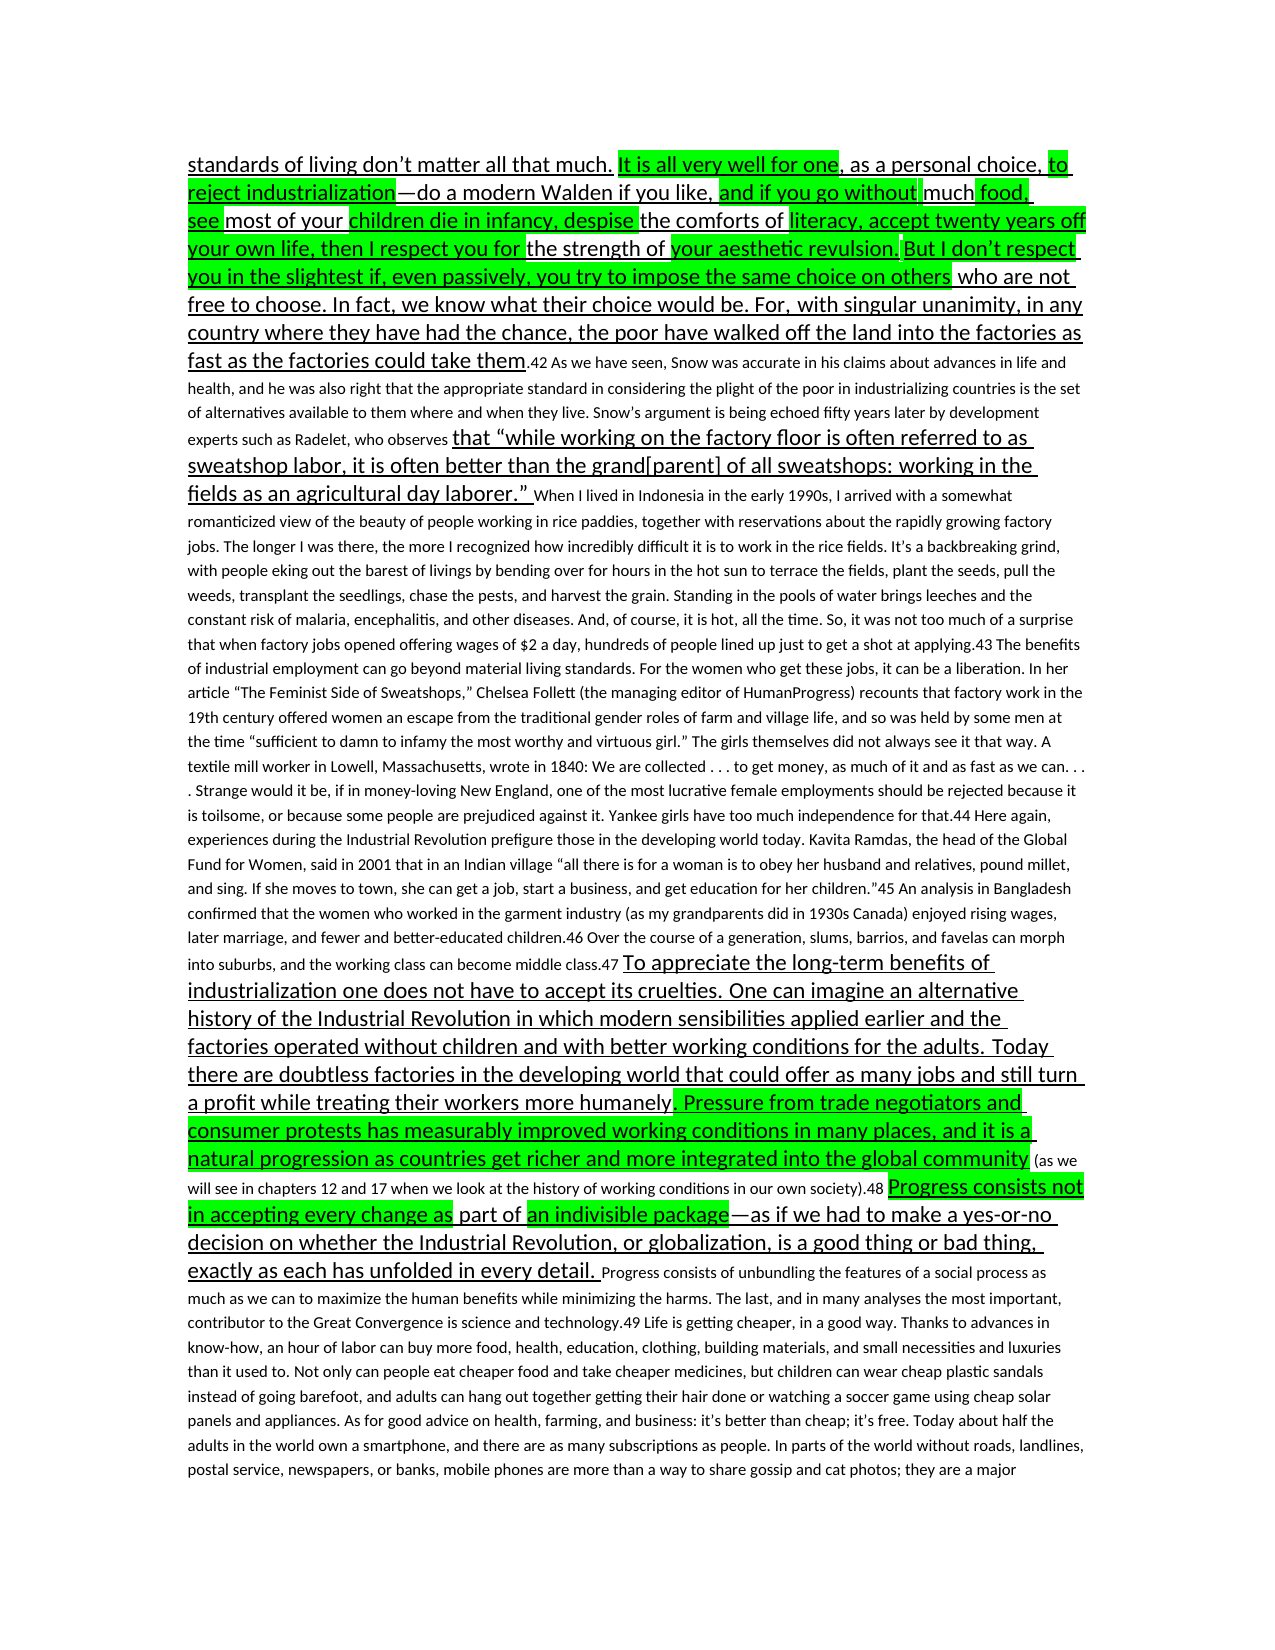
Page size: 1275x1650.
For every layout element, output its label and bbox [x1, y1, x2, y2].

text [187, 150, 1087, 1480]
